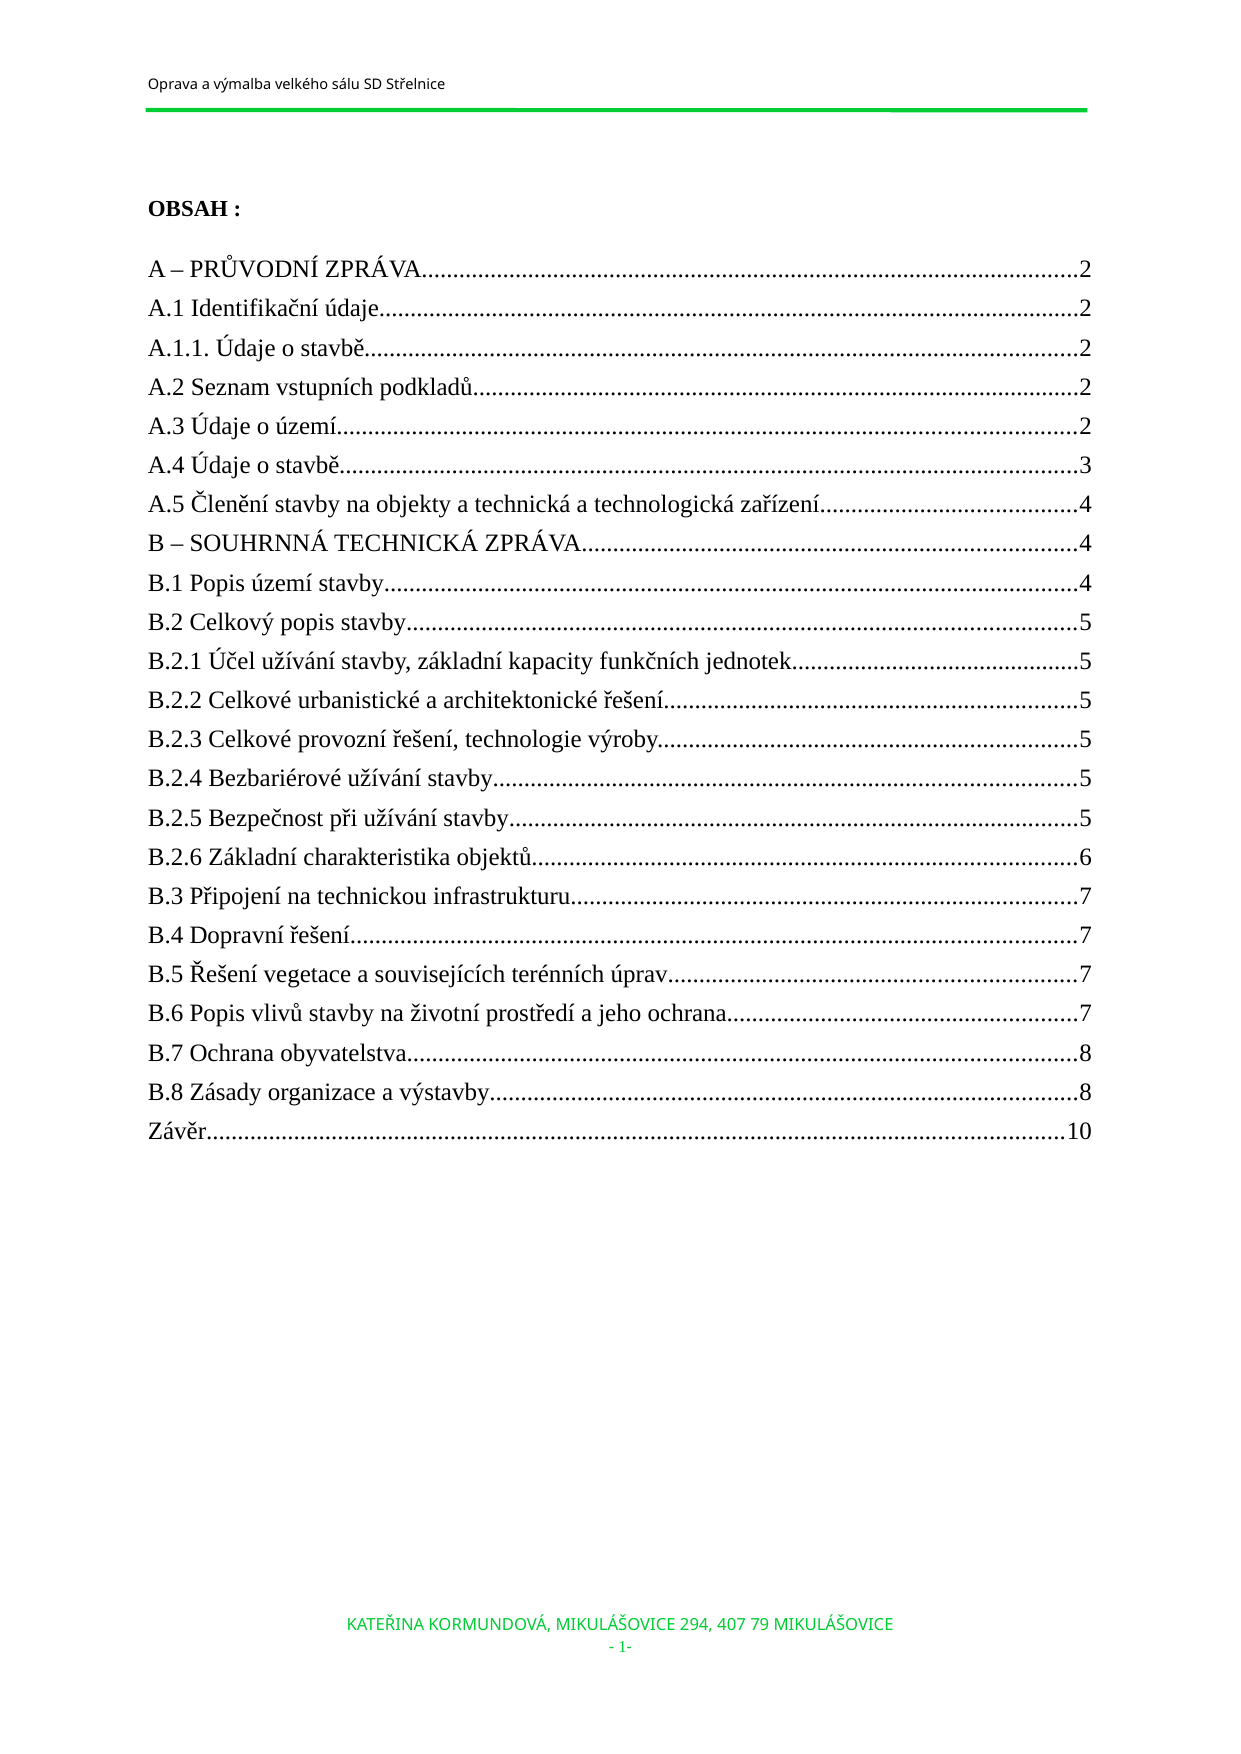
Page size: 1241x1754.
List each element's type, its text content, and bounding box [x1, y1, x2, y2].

text B.7 Ochrana obyvatelstva 8 [148, 1038, 1093, 1066]
text A.2 Seznam vstupních podkladů 2 [148, 372, 1093, 401]
text B.2.6 Základní charakteristika objektů 6 [148, 842, 1093, 871]
text A – PRŮVODNÍ ZPRÁVA 2 [148, 254, 1093, 283]
text B.6 Popis vlivů stavby na životní prostředí a jeho ochrana 7 [148, 998, 1093, 1027]
text B.2 Celkový popis stavby 5 [148, 607, 1093, 636]
text A.1 Identifikační údaje 2 [148, 293, 1093, 322]
text Závěr 10 [148, 1116, 1093, 1145]
text OBSAH : [148, 195, 1089, 221]
text B.2.1 Účel užívání stavby, základní kapacity funkčních jednotek. 5 [148, 646, 1093, 675]
text B.4 Dopravní řešení 7 [148, 920, 1093, 949]
text A.5 Členění stavby na objekty a technická a technologická zařízení. 4 [148, 489, 1093, 518]
text B.8 Zásady organizace a výstavby 8 [148, 1077, 1093, 1106]
text B.2.5 Bezpečnost při užívání stavby 5 [148, 803, 1093, 831]
text B.2.3 Celkové provozní řešení, technologie výroby. 5 [148, 724, 1093, 753]
text B.3 Připojení na technickou infrastrukturu 7 [148, 881, 1093, 910]
text B – SOUHRNNÁ TECHNICKÁ ZPRÁVA 4 [148, 528, 1093, 557]
text A.3 Údaje o území 2 [148, 411, 1093, 440]
text B.5 Řešení vegetace a souvisejících terénních úprav 7 [148, 959, 1093, 988]
text B.2.4 Bezbariérové užívání stavby 5 [148, 763, 1093, 792]
text B.1 Popis území stavby 4 [148, 568, 1093, 596]
text B.2.2 Celkové urbanistické a architektonické řešení. 5 [148, 685, 1093, 714]
text A.1.1. Údaje o stavbě 2 [148, 333, 1093, 361]
text A.4 Údaje o stavbě 3 [148, 450, 1093, 479]
